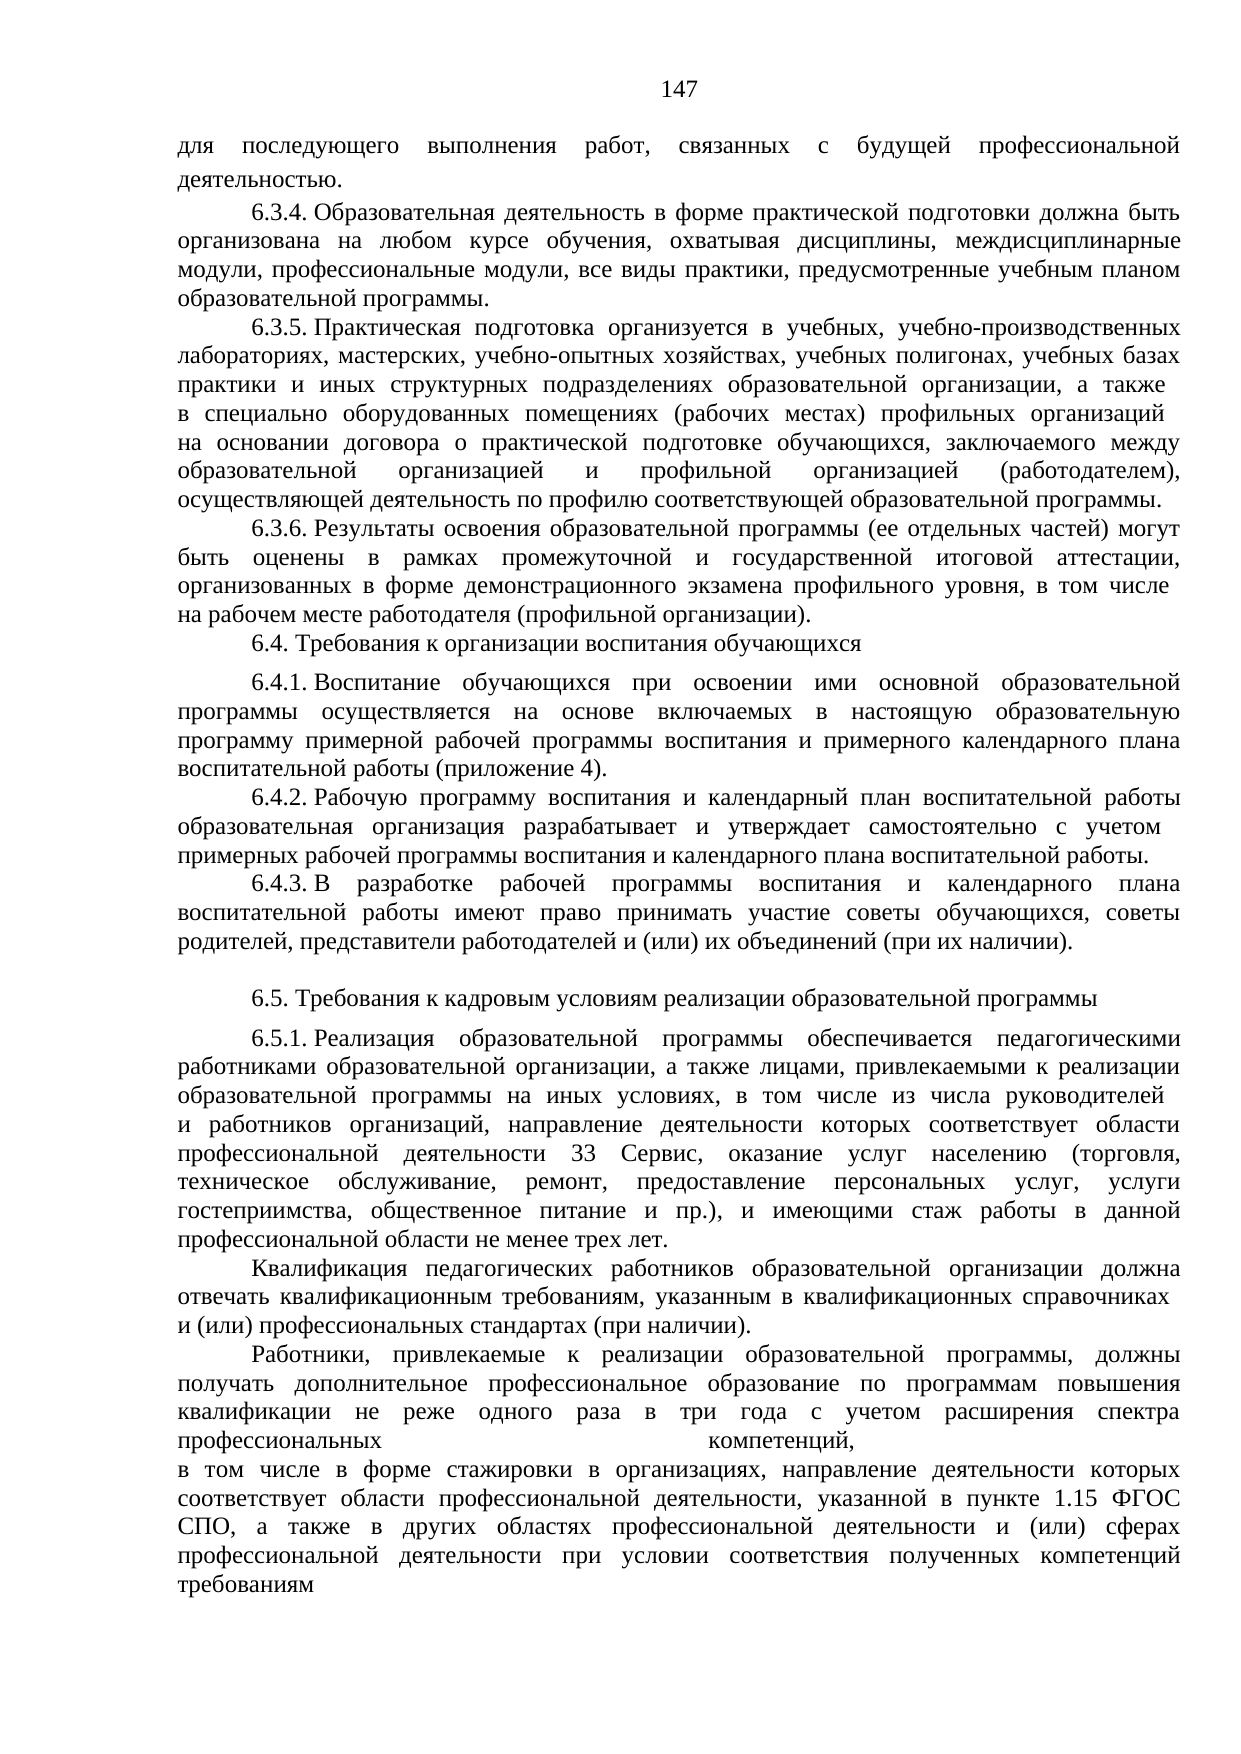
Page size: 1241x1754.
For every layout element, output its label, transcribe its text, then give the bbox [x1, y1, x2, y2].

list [177, 131, 1181, 192]
text Квалификация педагогических работников образовательной организации должна отвечать квалификационным требованиям, указанным в квалификационных справочниках и (или) профессиональных стандартах (при наличии). [177, 1253, 1181, 1339]
text 6.3.4. Образовательная деятельность в форме практической подготовки должна быть организована на любом курсе обучения, охватывая дисциплины, междисциплинарные модули, профессиональные модули, все виды практики, предусмотренные учебным планом образовательной программы. [177, 197, 1181, 312]
text 6.4.1. Воспитание обучающихся при освоении ими основной образовательной программы осуществляется на основе включаемых в настоящую образовательную программу примерной рабочей программы воспитания и примерного календарного плана воспитательной работы (приложение 4). [177, 667, 1181, 782]
text 6.3.5. Практическая подготовка организуется в учебных, учебно-производственных лабораториях, мастерских, учебно-опытных хозяйствах, учебных полигонах, учебных базах практики и иных структурных подразделениях образовательной организации, а также в специально оборудованных помещениях (рабочих местах) профильных организаций на основании договора о практической подготовке обучающихся, заключаемого между образовательной организацией и профильной организацией (работодателем), осуществляющей деятельность по профилю соответствующей образовательной программы. [177, 312, 1181, 513]
text 6.5.1. Реализация образовательной программы обеспечивается педагогическими работниками образовательной организации, а также лицами, привлекаемыми к реализации образовательной программы на иных условиях, в том числе из числа руководителей и работников организаций, направление деятельности которых соответствует области профессиональной деятельности 33 Сервис, оказание услуг населению (торговля, техническое обслуживание, ремонт, предоставление персональных услуг, услуги гостеприимства, общественное питание и пр.), и имеющими стаж работы в данной профессиональной области не менее трех лет. [177, 1023, 1181, 1253]
text 6.4.3. В разработке рабочей программы воспитания и календарного плана воспитательной работы имеют право принимать участие советы обучающихся, советы родителей, представители работодателей и (или) их объединений (при их наличии). [177, 868, 1181, 955]
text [177, 1339, 1181, 1598]
text 6.4. Требования к организации воспитания обучающихся [177, 628, 1181, 657]
text 6.5. Требования к кадровым условиям реализации образовательной программы [177, 983, 1181, 1012]
text 6.4.2. Рабочую программу воспитания и календарный план воспитательной работы образовательная организация разрабатывает и утверждает самостоятельно с учетом примерных рабочей программы воспитания и календарного плана воспитательной работы. [177, 782, 1181, 868]
text 6.3.6. Результаты освоения образовательной программы (ее отдельных частей) могут быть оценены в рамках промежуточной и государственной итоговой аттестации, организованных в форме демонстрационного экзамена профильного уровня, в том числе на рабочем месте работодателя (профильной организации). [177, 513, 1181, 628]
